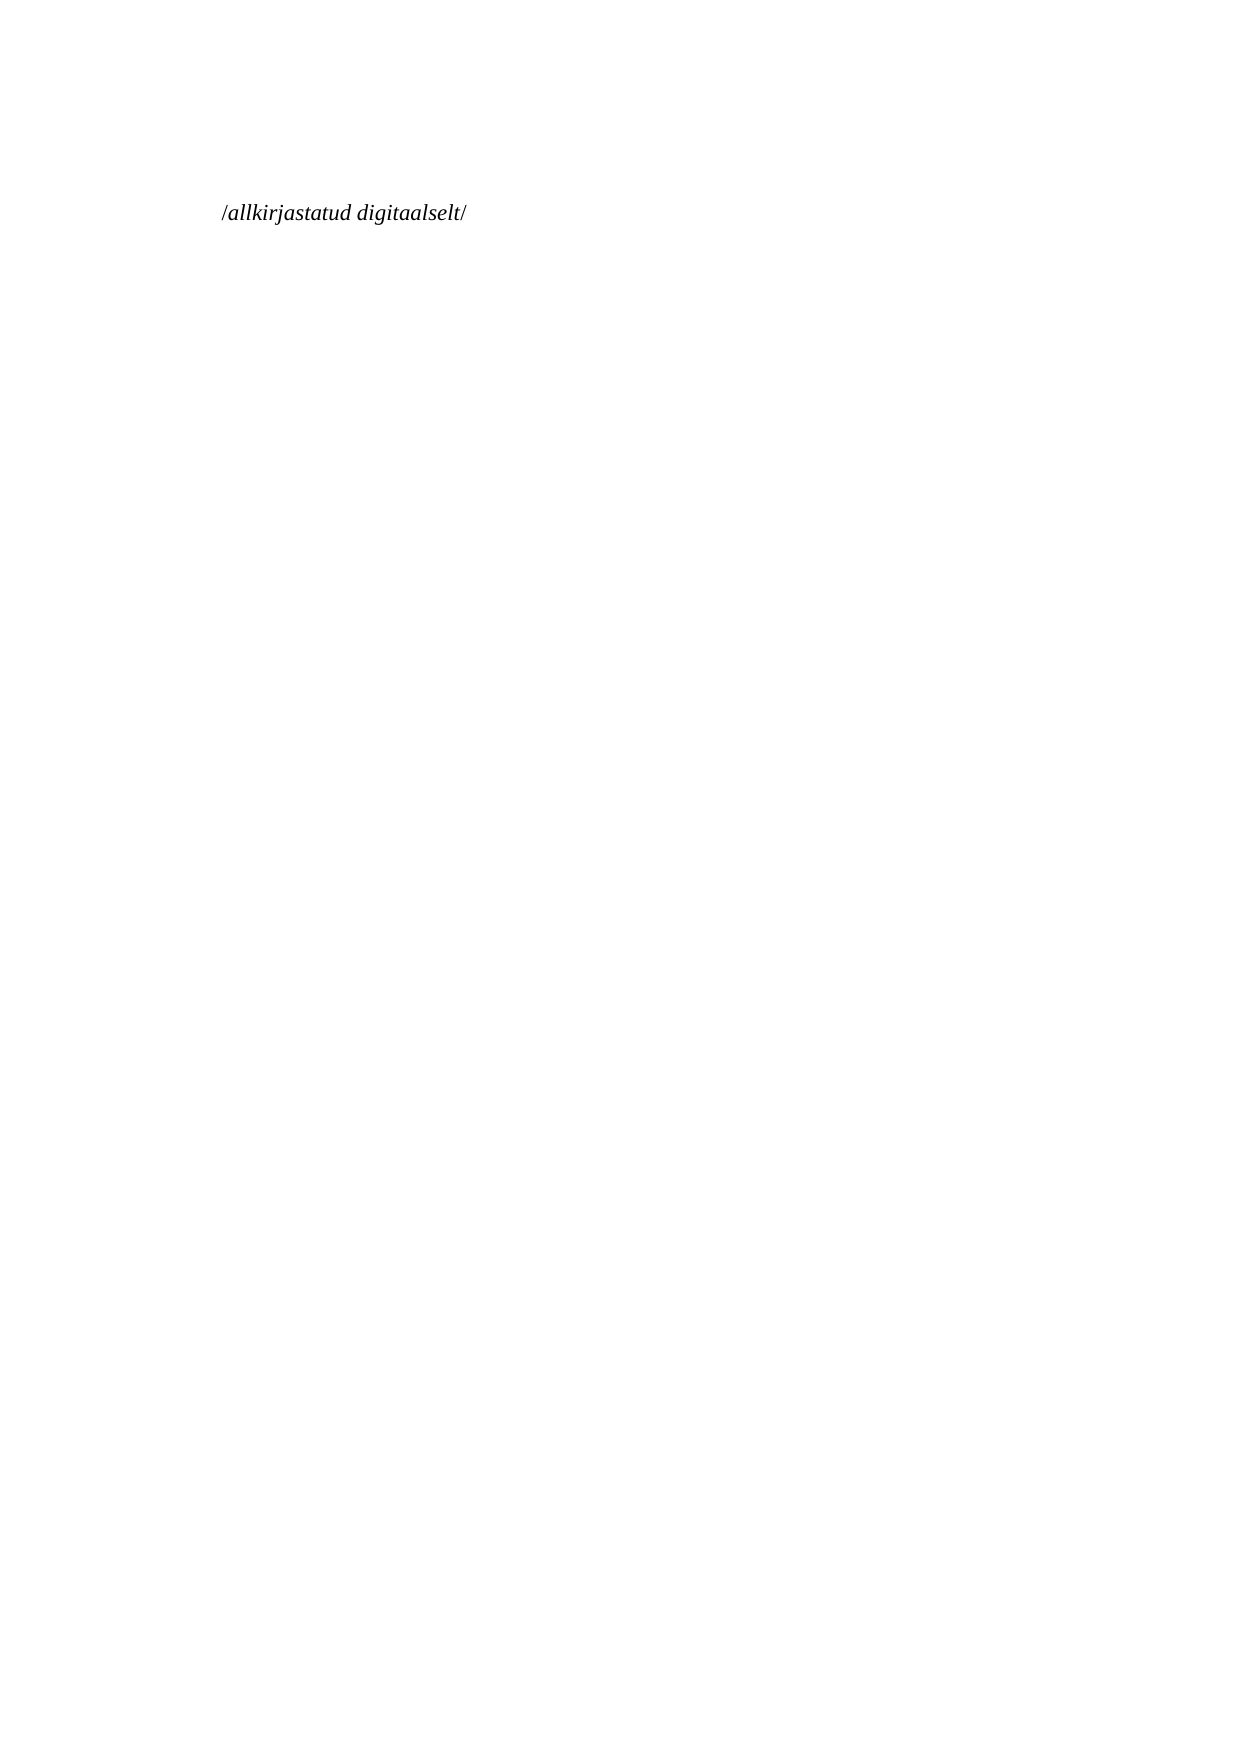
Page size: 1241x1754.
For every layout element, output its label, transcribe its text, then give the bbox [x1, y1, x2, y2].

text /allkirjastatud digitaalselt/ [148, 199, 1093, 225]
